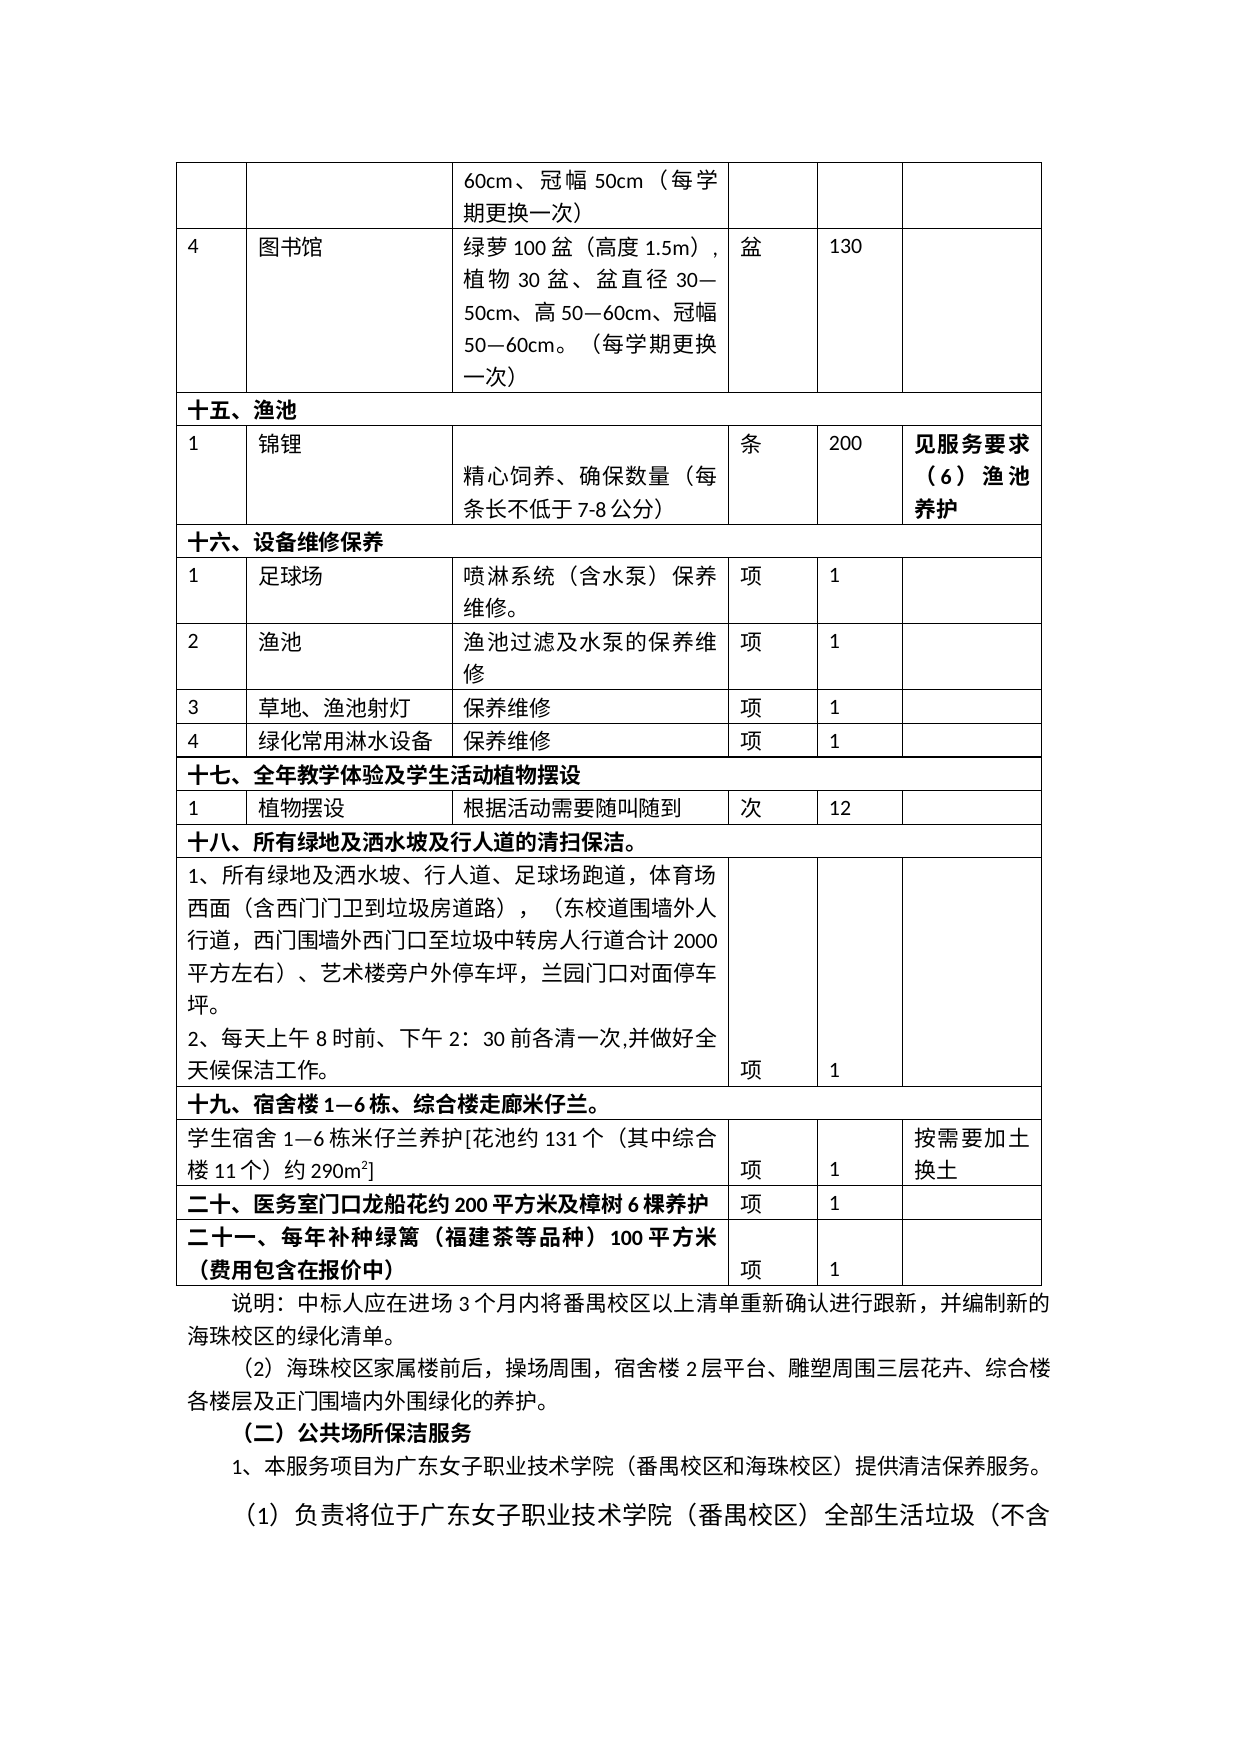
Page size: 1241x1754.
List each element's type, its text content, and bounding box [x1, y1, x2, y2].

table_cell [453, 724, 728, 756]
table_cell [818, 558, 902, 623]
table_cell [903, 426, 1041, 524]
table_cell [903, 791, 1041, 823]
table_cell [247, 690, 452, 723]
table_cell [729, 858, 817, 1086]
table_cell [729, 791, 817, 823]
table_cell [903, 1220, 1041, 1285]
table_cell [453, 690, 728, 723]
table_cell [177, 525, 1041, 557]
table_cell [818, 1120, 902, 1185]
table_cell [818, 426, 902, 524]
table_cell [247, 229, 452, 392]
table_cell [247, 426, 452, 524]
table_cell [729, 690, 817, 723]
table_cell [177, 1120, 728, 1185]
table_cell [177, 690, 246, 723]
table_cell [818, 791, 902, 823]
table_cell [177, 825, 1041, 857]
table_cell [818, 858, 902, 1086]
text 说明：中标人应在进场3个月内将番禺校区以上清单重新确认进行跟新，并编制新的海珠校区的绿化清单。 [187, 1286, 1053, 1351]
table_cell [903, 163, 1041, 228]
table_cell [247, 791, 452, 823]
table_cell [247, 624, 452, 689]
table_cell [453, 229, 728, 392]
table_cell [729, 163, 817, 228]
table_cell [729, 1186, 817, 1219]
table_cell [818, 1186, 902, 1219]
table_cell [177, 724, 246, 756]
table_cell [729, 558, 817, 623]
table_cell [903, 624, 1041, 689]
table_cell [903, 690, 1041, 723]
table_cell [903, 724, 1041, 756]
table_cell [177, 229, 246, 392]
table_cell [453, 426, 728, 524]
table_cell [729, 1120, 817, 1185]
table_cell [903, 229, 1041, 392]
text （二）公共场所保洁服务 [187, 1416, 1053, 1448]
text 1、本服务项目为广东女子职业技术学院（番禺校区和海珠校区）提供清洁保养服务。 [187, 1448, 1053, 1481]
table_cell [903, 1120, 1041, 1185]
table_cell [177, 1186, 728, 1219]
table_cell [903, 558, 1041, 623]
text （2）海珠校区家属楼前后，操场周围，宿舍楼2层平台、雕塑周围三层花卉、综合楼各楼层及正门围墙内外围绿化的养护。 [187, 1351, 1053, 1416]
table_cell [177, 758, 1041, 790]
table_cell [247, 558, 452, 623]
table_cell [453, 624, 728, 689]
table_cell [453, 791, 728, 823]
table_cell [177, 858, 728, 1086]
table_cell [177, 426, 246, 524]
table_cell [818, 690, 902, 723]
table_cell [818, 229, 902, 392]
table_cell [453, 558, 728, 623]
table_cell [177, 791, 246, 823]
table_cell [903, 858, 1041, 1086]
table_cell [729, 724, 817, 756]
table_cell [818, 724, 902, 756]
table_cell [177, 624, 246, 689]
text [187, 1481, 1053, 1546]
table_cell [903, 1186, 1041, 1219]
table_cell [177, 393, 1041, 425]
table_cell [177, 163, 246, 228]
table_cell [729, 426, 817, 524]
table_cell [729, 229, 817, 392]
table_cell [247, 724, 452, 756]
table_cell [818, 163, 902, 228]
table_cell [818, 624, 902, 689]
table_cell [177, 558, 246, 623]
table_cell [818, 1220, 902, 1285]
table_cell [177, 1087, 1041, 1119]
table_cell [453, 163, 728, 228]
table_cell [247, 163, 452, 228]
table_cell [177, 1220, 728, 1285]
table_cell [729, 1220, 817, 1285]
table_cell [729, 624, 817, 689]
